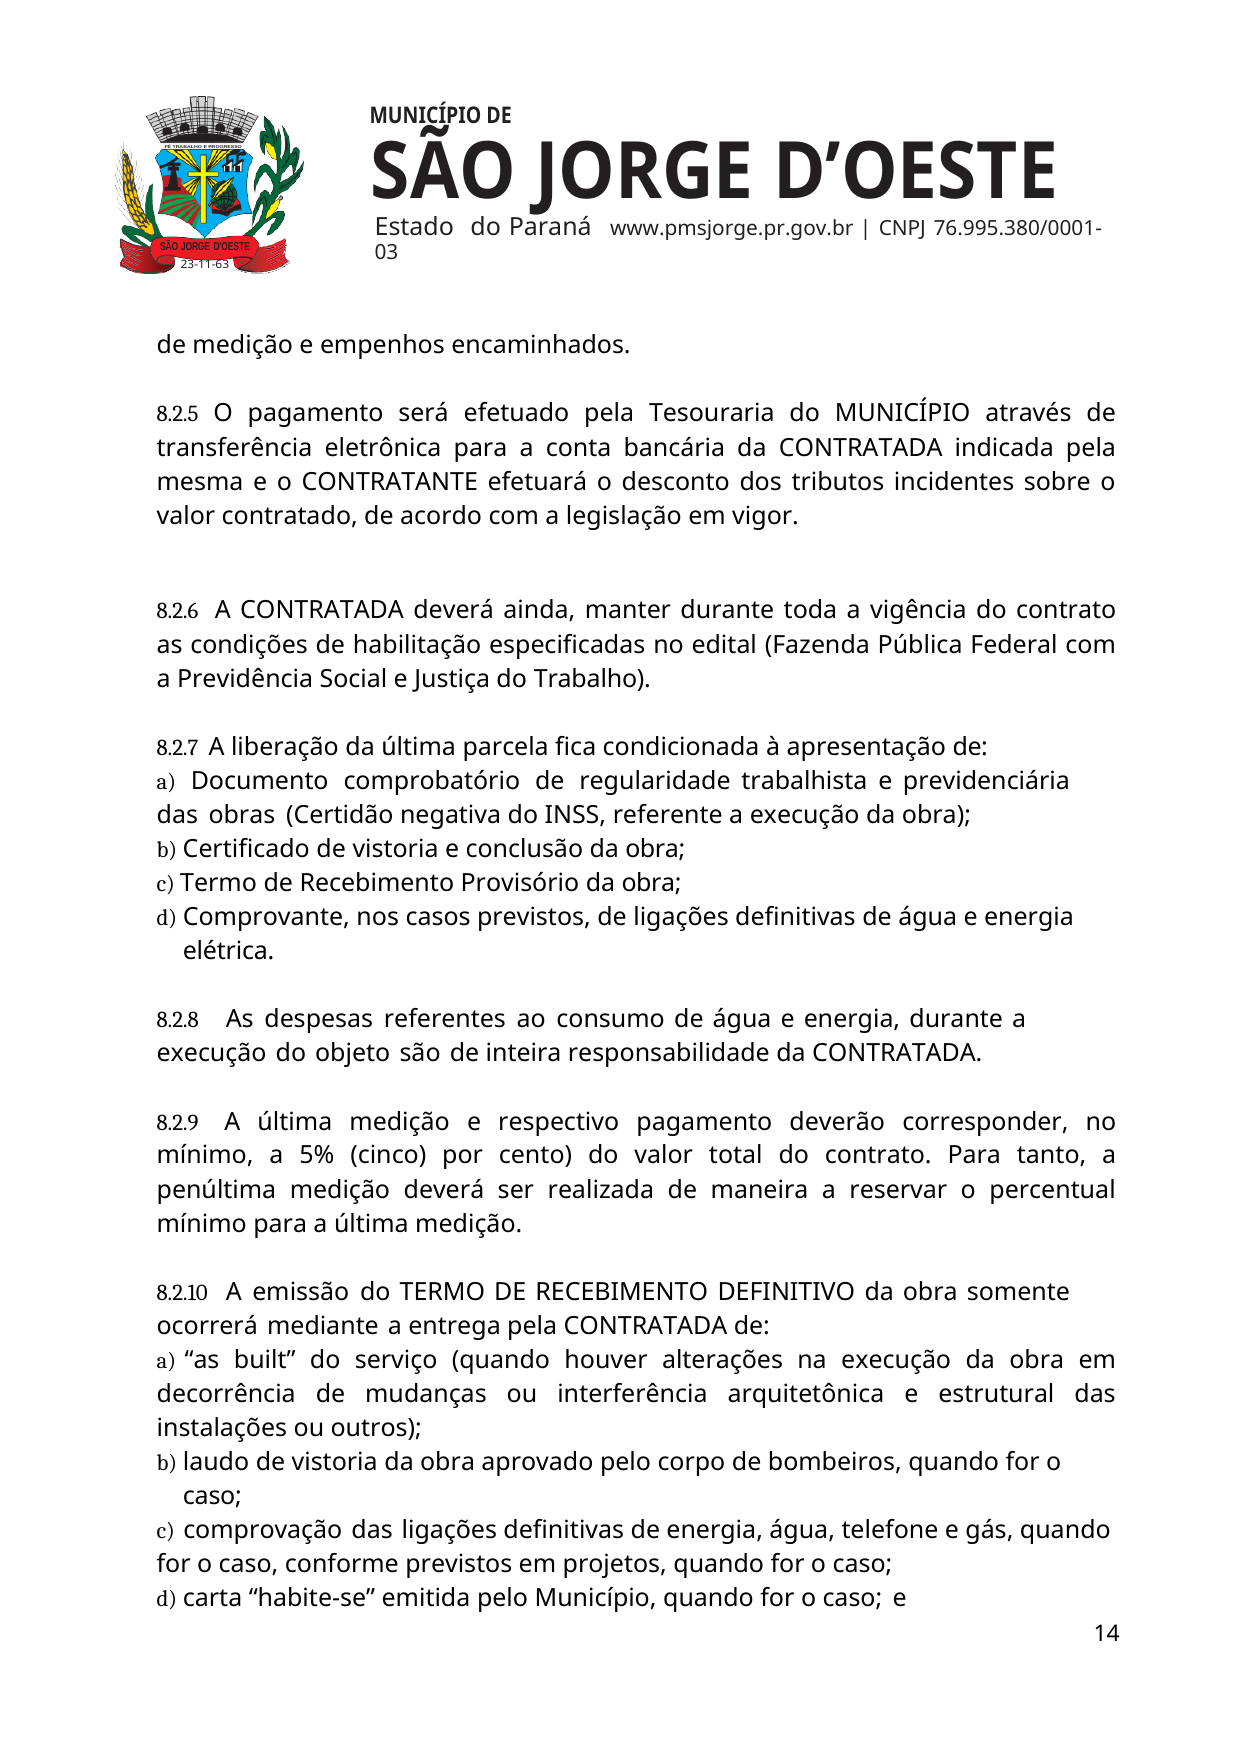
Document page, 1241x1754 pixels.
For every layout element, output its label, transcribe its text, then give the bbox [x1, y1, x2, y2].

list As despesas referentes ao consumo de água e energia, durante a execução do objeto são de inteira responsabilidade da CONTRATADA. [156, 1001, 1117, 1069]
list A CONTRATADA deverá ainda, manter durante toda a vigência do contrato as condições de habilitação especificadas no edital (Fazenda Pública Federal com a Previdência Social e Justiça do Trabalho). [156, 592, 1117, 694]
list Comprovante, nos casos previstos, de ligações definitivas de água e energia elétrica. [156, 899, 1119, 967]
list A última medição e respectivo pagamento deverão corresponder, no mínimo, a 5% (cinco) por cento) do valor total do contrato. Para tanto, a penúltima medição deverá ser realizada de maneira a reservar o percentual mínimo para a última medição. [156, 1103, 1117, 1239]
list As faturas deverão ser enviadas através de e-mail, de acordo com os boletins de medição e empenhos encaminhados. [156, 327, 1118, 361]
list O pagamento será efetuado pela Tesouraria do MUNICÍPIO através de transferência eletrônica para a conta bancária da CONTRATADA indicada pela mesma e o CONTRATANTE efetuará o desconto dos tributos incidentes sobre o valor contratado, de acordo com a legislação em vigor. [156, 395, 1117, 531]
list A liberação da última parcela fica condicionada à apresentação de: [156, 728, 1119, 762]
list Certificado de vistoria e conclusão da obra; [156, 831, 1119, 865]
list Documento comprobatório de regularidade trabalhista e previdenciária das obras (Certidão negativa do INSS, referente a execução da obra); [156, 762, 1117, 831]
picture [115, 96, 304, 274]
list Termo de Recebimento Provisório da obra; [156, 865, 1119, 899]
list comprovação das ligações definitivas de energia, água, telefone e gás, quando for o caso, conforme previstos em projetos, quando for o caso; [156, 1512, 1117, 1580]
list A emissão do TERMO DE RECEBIMENTO DEFINITIVO da obra somente ocorrerá mediante a entrega pela CONTRATADA de: [156, 1273, 1118, 1342]
list “as built” do serviço (quando houver alterações na execução da obra em decorrência de mudanças ou interferência arquitetônica e estrutural das instalações ou outros); [156, 1342, 1117, 1444]
list laudo de vistoria da obra aprovado pelo corpo de bombeiros, quando for o caso; [156, 1444, 1119, 1512]
list carta “habite-se” emitida pelo Município, quando for o caso; e [156, 1580, 1119, 1614]
